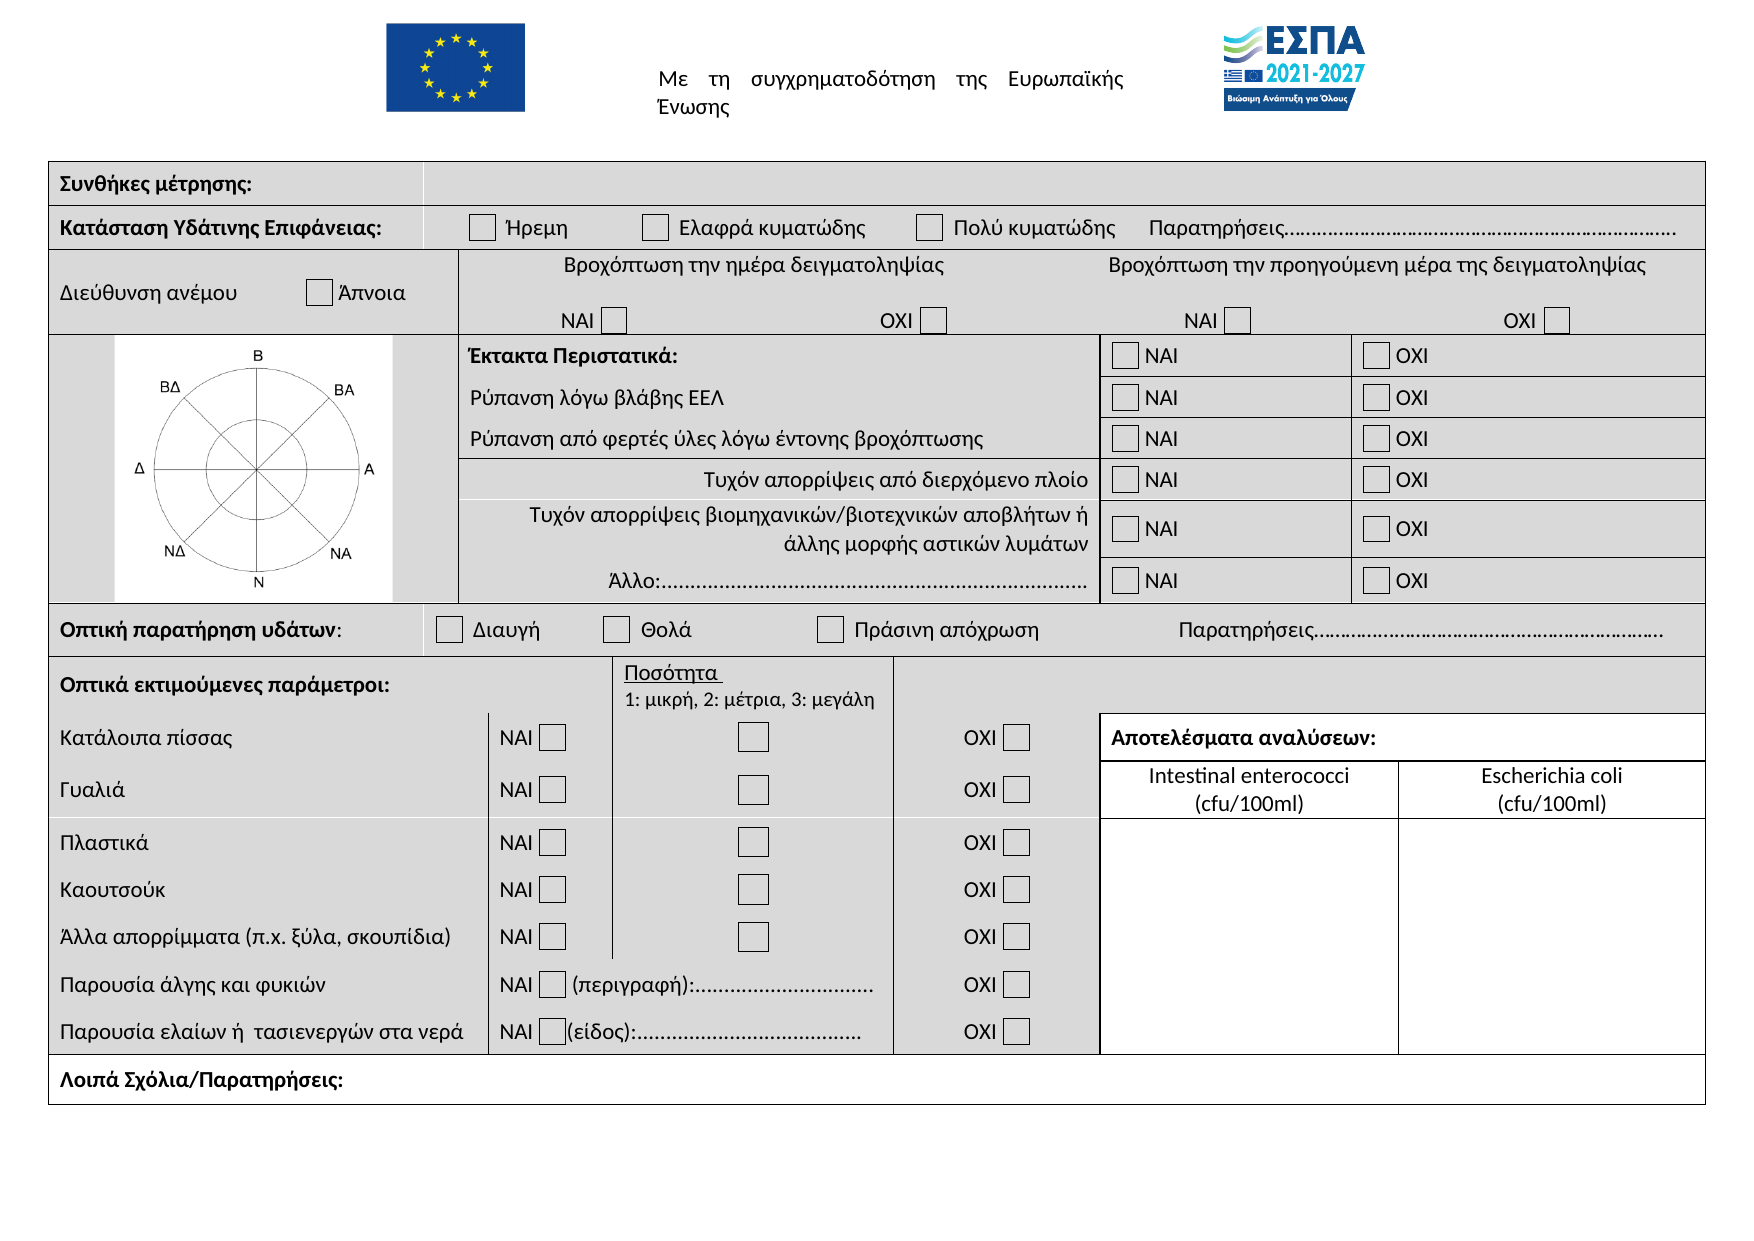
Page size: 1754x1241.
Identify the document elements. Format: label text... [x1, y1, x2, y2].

table_cell Ρύπανση λόγω βλάβης ΕΕΛ [459, 376, 1099, 417]
table_cell Οπτικά εκτιμούμενες παράμετροι: [49, 657, 612, 713]
table_cell Γυαλιά [49, 760, 488, 817]
table_cell OXI [1352, 377, 1705, 417]
table_cell Βροχόπτωση την ημέρα δειγματοληψίας ΝΑΙ ΟΧΙ [459, 250, 1049, 334]
table_cell OXI [1352, 418, 1705, 458]
table_cell ΟΧΙ [894, 713, 1099, 760]
table_cell Βροχόπτωση την προηγούμενη μέρα της δειγματοληψίας ΝΑΙ ΟΧΙ [1049, 250, 1705, 334]
table_cell NAI [1101, 459, 1351, 499]
table_cell OXI [1352, 501, 1705, 557]
table_cell ΟΧΙ [894, 912, 1099, 959]
table_cell ΝΑΙ [489, 713, 612, 760]
table_cell Παρουσία άλγης και φυκιών [49, 959, 488, 1007]
table_cell Intestinal enterococci (cfu/100ml) [1101, 762, 1398, 817]
table_cell OXI [1352, 335, 1705, 376]
table_cell [613, 760, 893, 817]
table_cell Θολά [591, 604, 805, 656]
table_cell Ρύπανση από φερτές ύλες λόγω έντονης βροχόπτωσης [459, 417, 1099, 458]
table_cell ΟΧΙ [894, 959, 1099, 1007]
table_cell Έκτακτα Περιστατικά: [459, 335, 1099, 376]
table_cell Καουτσούκ [49, 865, 488, 912]
picture [114, 335, 393, 603]
table_cell Διεύθυνση ανέμου [49, 250, 252, 334]
table_cell Άλλα απορρίμματα (π.x. ξύλα, σκουπίδια) [49, 912, 488, 959]
table_cell Παρατηρήσεις…………...…………………………………………… [1167, 604, 1705, 656]
table_cell NAI [1101, 501, 1351, 557]
table_cell [894, 657, 1705, 713]
table_cell NAI [1101, 558, 1351, 602]
table_cell ΟΧΙ [894, 818, 1099, 865]
table_cell ΝΑΙ (περιγραφή):............................... [489, 959, 893, 1007]
table_cell Τυχόν απορρίψεις από διερχόμενο πλοίο [459, 459, 1099, 499]
table_cell OXI [1352, 558, 1705, 602]
table_cell ΝΑΙ [489, 912, 612, 959]
table_cell ΟΧΙ [894, 865, 1099, 912]
picture [386, 23, 525, 112]
table_cell Πολύ κυματώδης [893, 206, 1138, 249]
table_cell Escherichia coli (cfu/100ml) [1399, 762, 1705, 817]
table_cell Άπνοια [252, 250, 458, 334]
table_cell Λοιπά Σχόλια/Παρατηρήσεις: [49, 1055, 1705, 1103]
table_cell Ποσότητα 1: μικρή, 2: μέτρια, 3: μεγάλη [613, 657, 893, 713]
table_cell ΝΑΙ (είδος):....................................... [489, 1007, 893, 1054]
table_cell [1101, 819, 1398, 1054]
table_cell NAI [1101, 377, 1351, 417]
table_cell [613, 912, 893, 959]
table_cell ΝΑΙ [489, 818, 612, 865]
table_cell Άλλο:.......................................................................... [459, 557, 1099, 602]
table_cell Οπτική παρατήρηση υδάτων: [49, 604, 423, 656]
table_cell [49, 335, 114, 602]
table_cell ΝΑΙ [489, 760, 612, 817]
table_cell OXI [1352, 459, 1705, 499]
table_cell [424, 162, 1705, 205]
table_cell ΟΧΙ [894, 760, 1099, 817]
table_cell NAI [1101, 418, 1351, 458]
table_cell Κατάλοιπα πίσσας [49, 713, 488, 760]
table_cell Παρατηρήσεις……...……………………………………………………….. [1138, 206, 1705, 249]
table_cell [613, 713, 893, 760]
table_cell Τυχόν απορρίψεις βιομηχανικών/βιοτεχνικών αποβλήτων ή άλλης μορφής αστικών λυμάτων [459, 500, 1099, 557]
table_cell Πλαστικά [49, 818, 488, 865]
table_cell ΝΑΙ [489, 865, 612, 912]
picture [1221, 23, 1368, 114]
table_cell Κατάσταση Υδάτινης Επιφάνειας: [49, 206, 423, 249]
table_cell Παρουσία ελαίων ή τασιενεργών στα νερά [49, 1007, 488, 1054]
table_cell [613, 865, 893, 912]
table_cell Αποτελέσματα αναλύσεων: [1101, 714, 1705, 760]
table_cell NAI [1101, 335, 1351, 376]
table_cell [613, 818, 893, 865]
table_cell [393, 335, 458, 602]
table_cell Ελαφρά κυματώδης [613, 206, 893, 249]
table_cell ΟΧΙ [894, 1007, 1099, 1054]
table_cell [1399, 819, 1705, 1054]
table_cell Ήρεμη [424, 206, 613, 249]
table_cell Πράσινη απόχρωση [805, 604, 1167, 656]
table_cell Συνθήκες μέτρησης: [49, 162, 423, 205]
table_cell Διαυγή [424, 604, 591, 656]
